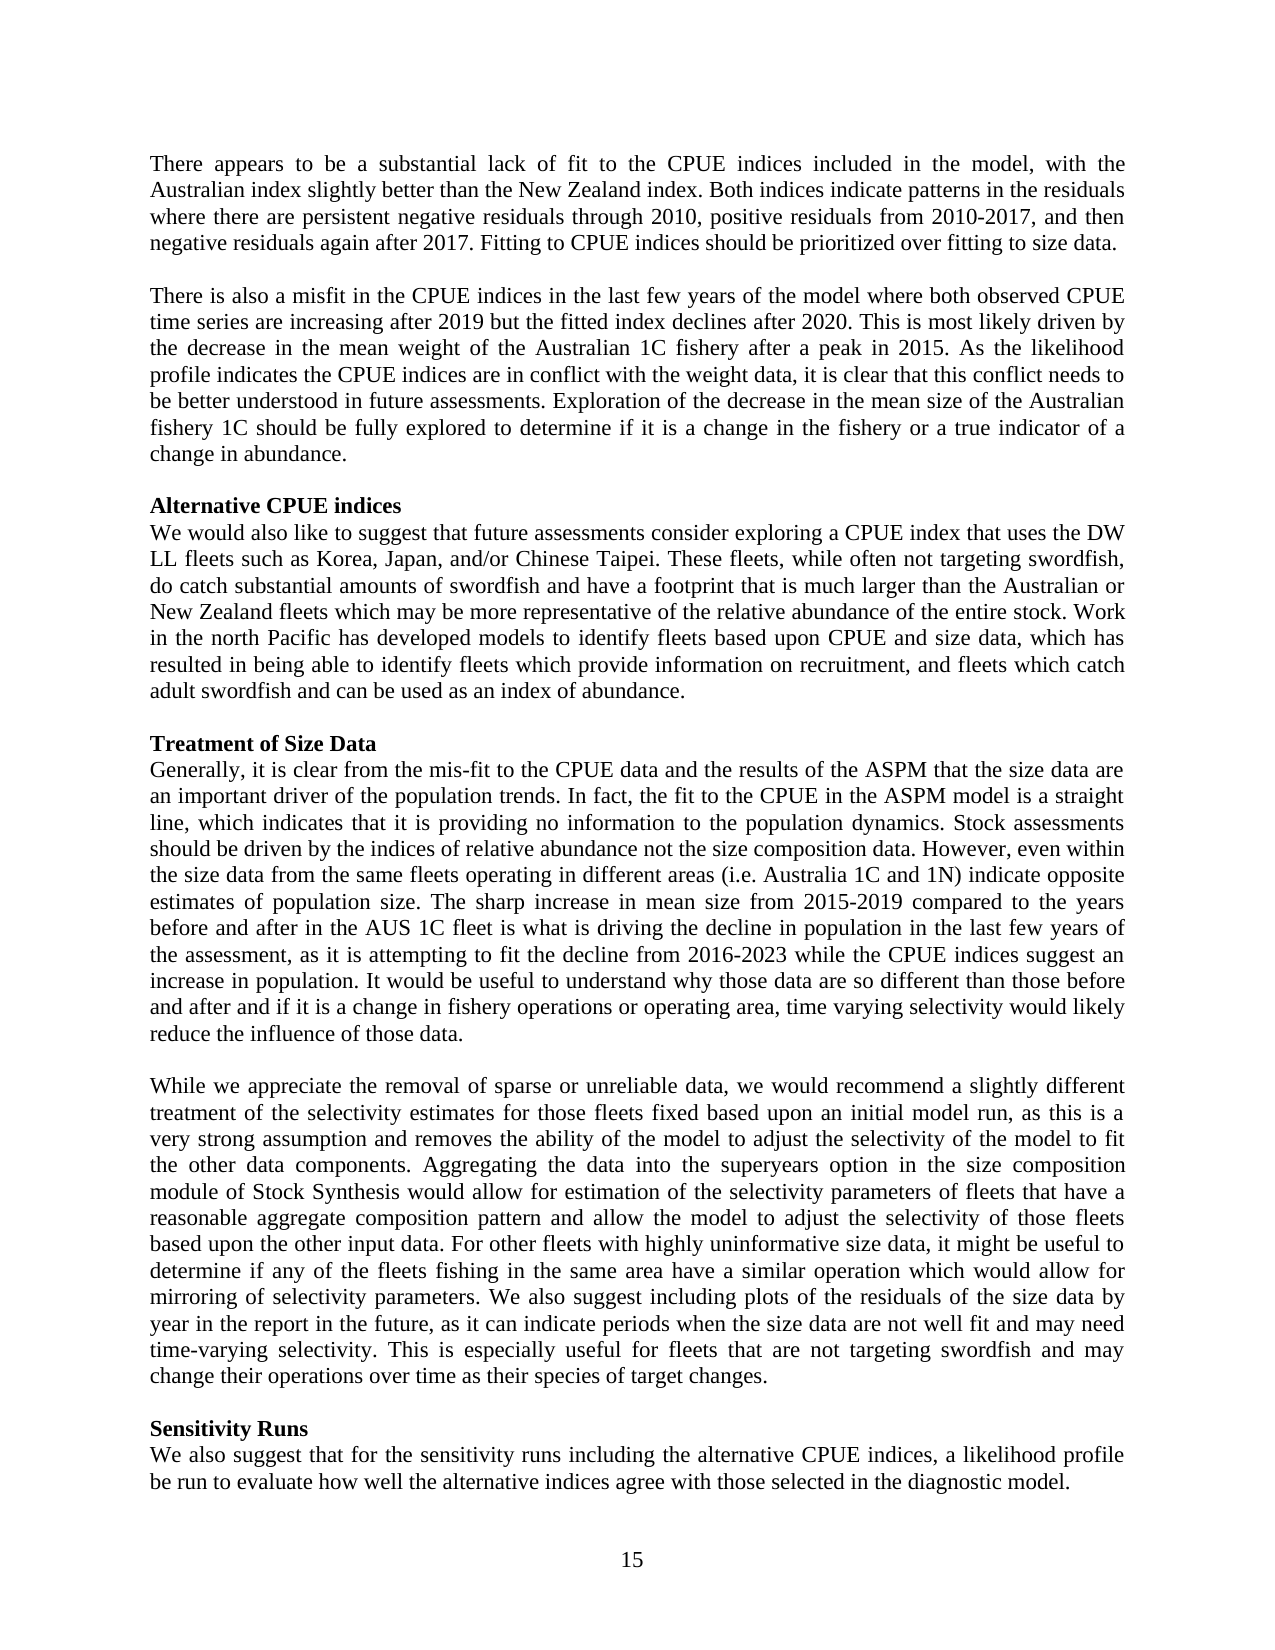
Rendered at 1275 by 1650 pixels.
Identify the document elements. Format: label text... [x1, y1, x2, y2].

list There appears to be a substantial lack of fit to the CPUE indices included in the model, with the Australian index slightly better than the New Zealand index. Both indices indicate patterns in the residuals where there are persistent negative residuals through 2010, positive residuals from 2010-2017, and then negative residuals again after 2017. Fitting to CPUE indices should be prioritized over fitting to size data. [149, 150, 1127, 255]
list We also suggest that for the sensitivity runs including the alternative CPUE indices, a likelihood profile be run to evaluate how well the alternative indices agree with those selected in the diagnostic model. [149, 1441, 1127, 1494]
list Generally, it is clear from the mis-fit to the CPUE data and the results of the ASPM that the size data are an important driver of the population trends. In fact, the fit to the CPUE in the ASPM model is a straight line, which indicates that it is providing no information to the population dynamics. Stock assessments should be driven by the indices of relative abundance not the size composition data. However, even within the size data from the same fleets operating in different areas (i.e. Australia 1C and 1N) indicate opposite estimates of population size. The sharp increase in mean size from 2015-2019 compared to the years before and after in the AUS 1C fleet is what is driving the decline in population in the last few years of the assessment, as it is attempting to fit the decline from 2016-2023 while the CPUE indices suggest an increase in population. It would be useful to understand why those data are so different than those before and after and if it is a change in fishery operations or operating area, time varying selectivity would likely reduce the influence of those data. [149, 756, 1127, 1046]
list Alternative CPUE indices [149, 493, 1127, 519]
list We would also like to suggest that future assessments consider exploring a CPUE index that uses the DW LL fleets such as Korea, Japan, and/or Chinese Taipei. These fleets, while often not targeting swordfish, do catch substantial amounts of swordfish and have a footprint that is much larger than the Australian or New Zealand fleets which may be more representative of the relative abundance of the entire stock. Work in the north Pacific has developed models to identify fleets based upon CPUE and size data, which has resulted in being able to identify fleets which provide information on recruitment, and fleets which catch adult swordfish and can be used as an index of abundance. [149, 519, 1127, 703]
list Treatment of Size Data [149, 730, 1127, 756]
list There is also a misfit in the CPUE indices in the last few years of the model where both observed CPUE time series are increasing after 2019 but the fitted index declines after 2020. This is most likely driven by the decrease in the mean weight of the Australian 1C fishery after a peak in 2015. As the likelihood profile indicates the CPUE indices are in conflict with the weight data, it is clear that this conflict needs to be better understood in future assessments. Exploration of the decrease in the mean size of the Australian fishery 1C should be fully explored to determine if it is a change in the fishery or a true indicator of a change in abundance. [149, 282, 1127, 466]
list Sensitivity Runs [149, 1415, 1127, 1441]
list While we appreciate the removal of sparse or unreliable data, we would recommend a slightly different treatment of the selectivity estimates for those fleets fixed based upon an initial model run, as this is a very strong assumption and removes the ability of the model to adjust the selectivity of the model to fit the other data components. Aggregating the data into the superyears option in the size composition module of Stock Synthesis would allow for estimation of the selectivity parameters of fleets that have a reasonable aggregate composition pattern and allow the model to adjust the selectivity of those fleets based upon the other input data. For other fleets with highly uninformative size data, it might be useful to determine if any of the fleets fishing in the same area have a similar operation which would allow for mirroring of selectivity parameters. We also suggest including plots of the residuals of the size data by year in the report in the future, as it can indicate periods when the size data are not well fit and may need time-varying selectivity. This is especially useful for fleets that are not targeting swordfish and may change their operations over time as their species of target changes. [149, 1072, 1127, 1389]
